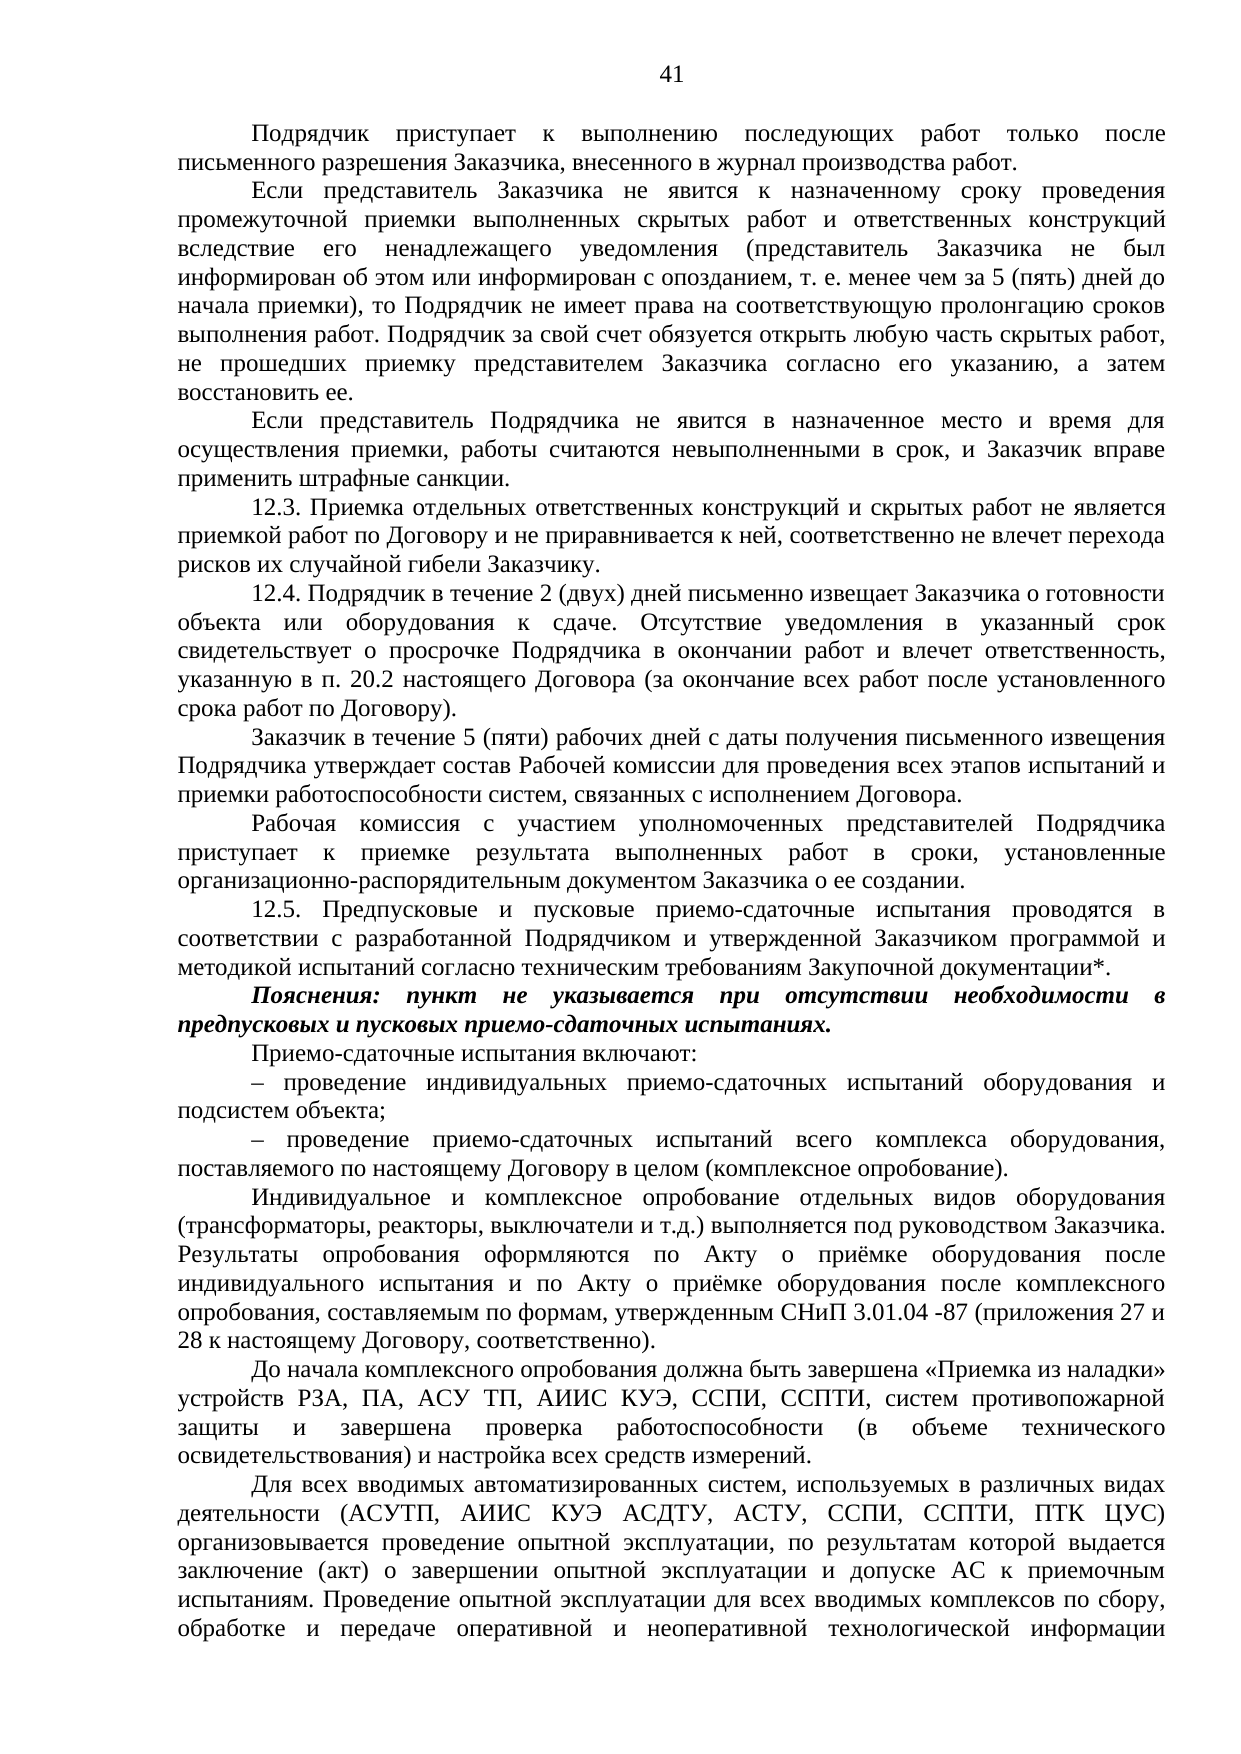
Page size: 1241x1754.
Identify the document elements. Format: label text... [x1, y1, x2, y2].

text Заказчик в течение 5 (пяти) рабочих дней с даты получения письменного извещения Подрядчика утверждает состав Рабочей комиссии для проведения всех этапов испытаний и приемки работоспособности систем, связанных с исполнением Договора. [177, 722, 1166, 808]
text Индивидуальное и комплексное опробование отдельных видов оборудования (трансформаторы, реакторы, выключатели и т.д.) выполняется под руководством Заказчика. Результаты опробования оформляются по Акту о приёмке оборудования после индивидуального испытания и по Акту о приёмке оборудования после комплексного опробования, составляемым по формам, утвержденным СНиП 3.01.04 -87 (приложения 27 и 28 к настоящему Договору, соответственно). [177, 1182, 1166, 1354]
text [177, 1469, 1166, 1642]
text 12.4. Подрядчик в течение 2 (двух) дней письменно извещает Заказчика о готовности объекта или оборудования к сдаче. Отсутствие уведомления в указанный срок свидетельствует о просрочке Подрядчика в окончании работ и влечет ответственность, указанную в п. 20.2 настоящего Договора (за окончание всех работ после установленного срока работ по Договору). [177, 578, 1166, 722]
text Если представитель Подрядчика не явится в назначенное место и время для осуществления приемки, работы считаются невыполненными в срок, и Заказчик вправе применить штрафные санкции. [177, 406, 1166, 492]
text 12.5. Предпусковые и пусковые приемо-сдаточные испытания проводятся в соответствии с разработанной Подрядчиком и утвержденной Заказчиком программой и методикой испытаний согласно техническим требованиям Закупочной документации*. [177, 894, 1166, 981]
text 12.3. Приемка отдельных ответственных конструкций и скрытых работ не является приемкой работ по Договору и не приравнивается к ней, соответственно не влечет перехода рисков их случайной гибели Заказчику. [177, 492, 1166, 578]
text – проведение приемо-сдаточных испытаний всего комплекса оборудования, поставляемого по настоящему Договору в целом (комплексное опробование). [177, 1124, 1166, 1182]
text Подрядчик приступает к выполнению последующих работ только после письменного разрешения Заказчика, внесенного в журнал производства работ. [177, 118, 1166, 176]
text До начала комплексного опробования должна быть завершена «Приемка из наладки» устройств РЗА, ПА, АСУ ТП, АИИС КУЭ, ССПИ, ССПТИ, систем противопожарной защиты и завершена проверка работоспособности (в объеме технического освидетельствования) и настройка всех средств измерений. [177, 1354, 1166, 1469]
text Приемо-сдаточные испытания включают: [177, 1038, 1166, 1067]
text Рабочая комиссия с участием уполномоченных представителей Подрядчика приступает к приемке результата выполненных работ в сроки, установленные организационно-распорядительным документом Заказчика о ее создании. [177, 808, 1166, 894]
text Пояснения: пункт не указывается при отсутствии необходимости в предпусковых и пусковых приемо-сдаточных испытаниях. [177, 981, 1166, 1038]
text – проведение индивидуальных приемо-сдаточных испытаний оборудования и подсистем объекта; [177, 1067, 1166, 1124]
text Если представитель Заказчика не явится к назначенному сроку проведения промежуточной приемки выполненных скрытых работ и ответственных конструкций вследствие его ненадлежащего уведомления (представитель Заказчика не был информирован об этом или информирован с опозданием, т. е. менее чем за 5 (пять) дней до начала приемки), то Подрядчик не имеет права на соответствующую пролонгацию сроков выполнения работ. Подрядчик за свой счет обязуется открыть любую часть скрытых работ, не прошедших приемку представителем Заказчика согласно его указанию, а затем восстановить ее. [177, 176, 1166, 406]
